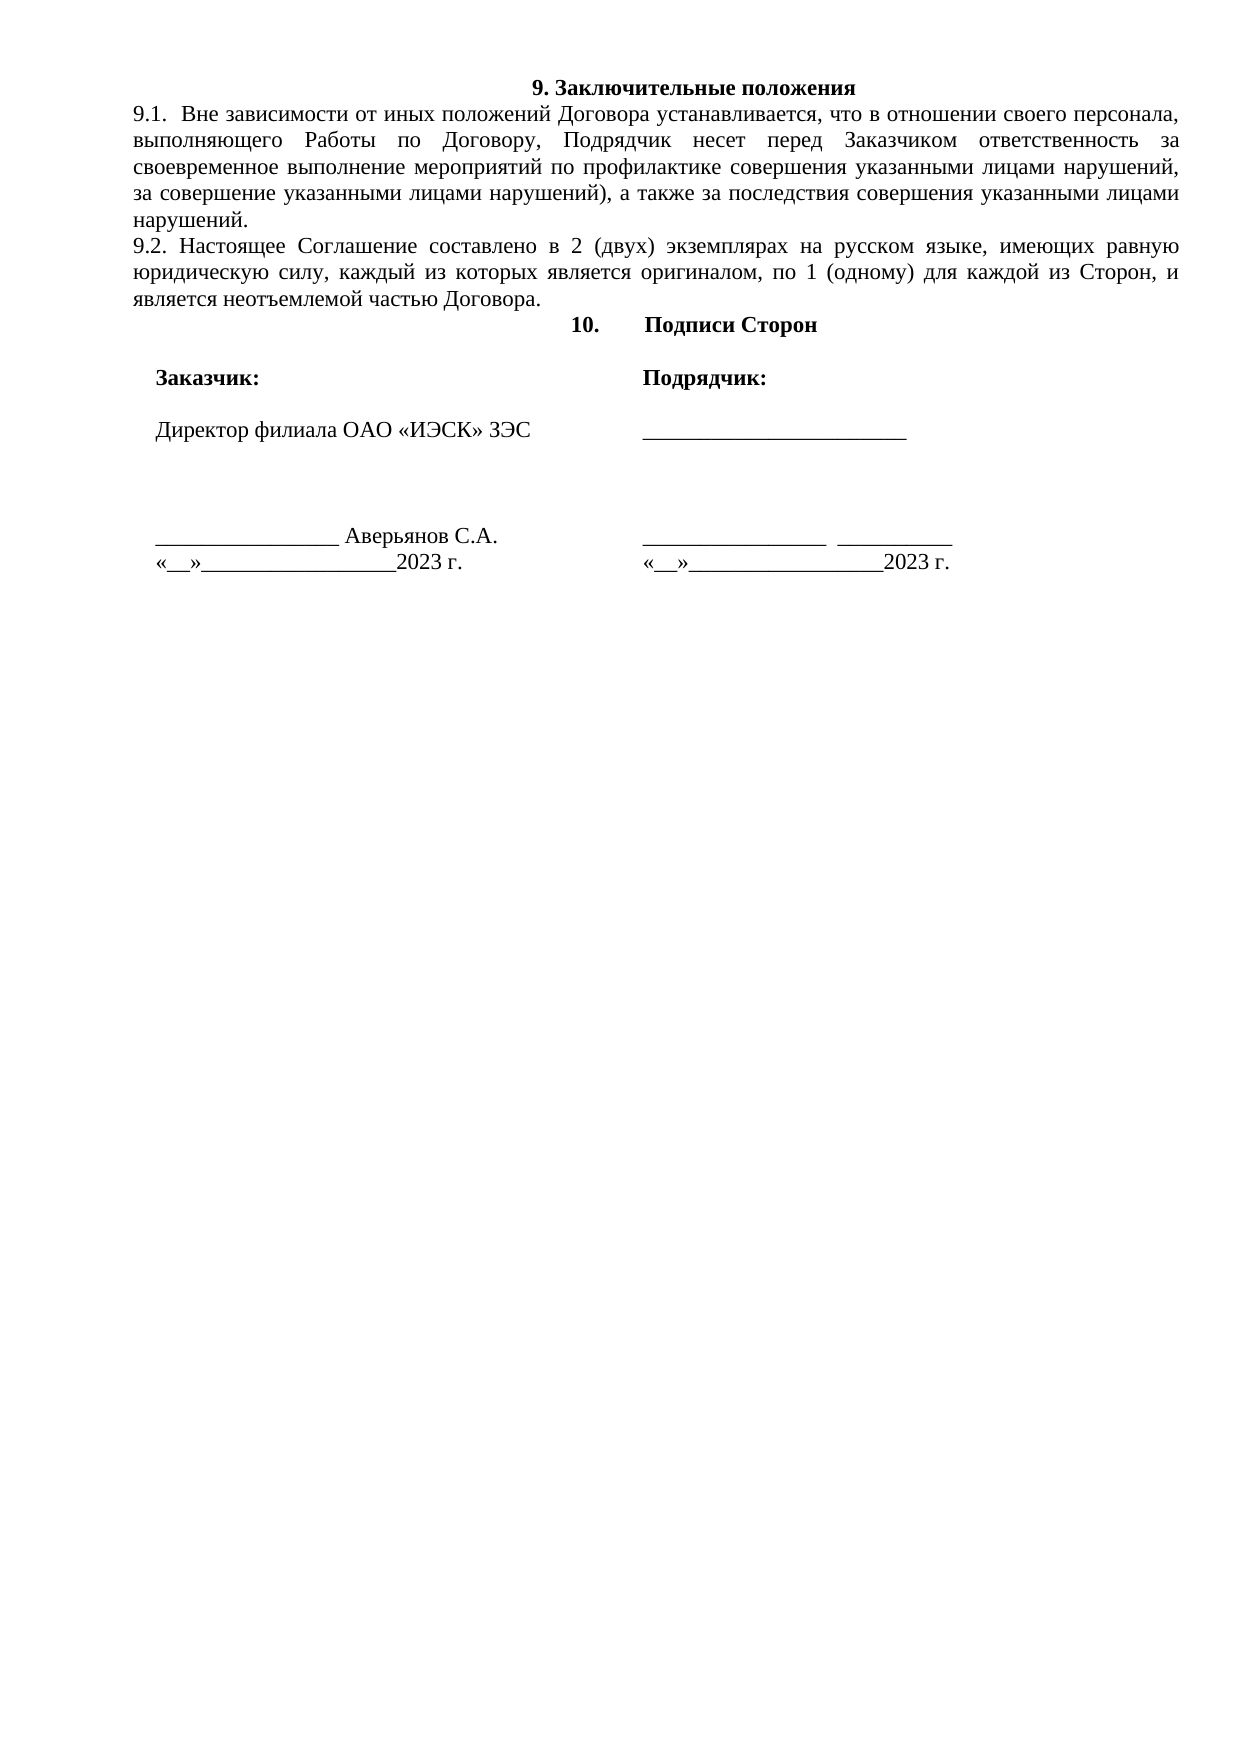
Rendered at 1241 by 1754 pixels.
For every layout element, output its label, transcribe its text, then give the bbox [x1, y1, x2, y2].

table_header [631, 364, 1119, 1681]
text 9. Заключительные положения [133, 74, 1181, 100]
text 9.2. Настоящее Соглашение составлено в 2 (двух) экземплярах на русском языке, имеющих равную юридическую силу, каждый из которых является оригиналом, по 1 (одному) для каждой из Сторон, и является неотъемлемой частью Договора. [133, 232, 1181, 311]
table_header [144, 364, 631, 1681]
list Подписи Сторон [133, 311, 1181, 337]
text 9.1. Вне зависимости от иных положений Договора устанавливается, что в отношении своего персонала, выполняющего Работы по Договору, Подрядчик несет перед Заказчиком ответственность за своевременное выполнение мероприятий по профилактике совершения указанными лицами нарушений, за совершение указанными лицами нарушений), а также за последствия совершения указанными лицами нарушений. [133, 100, 1181, 232]
